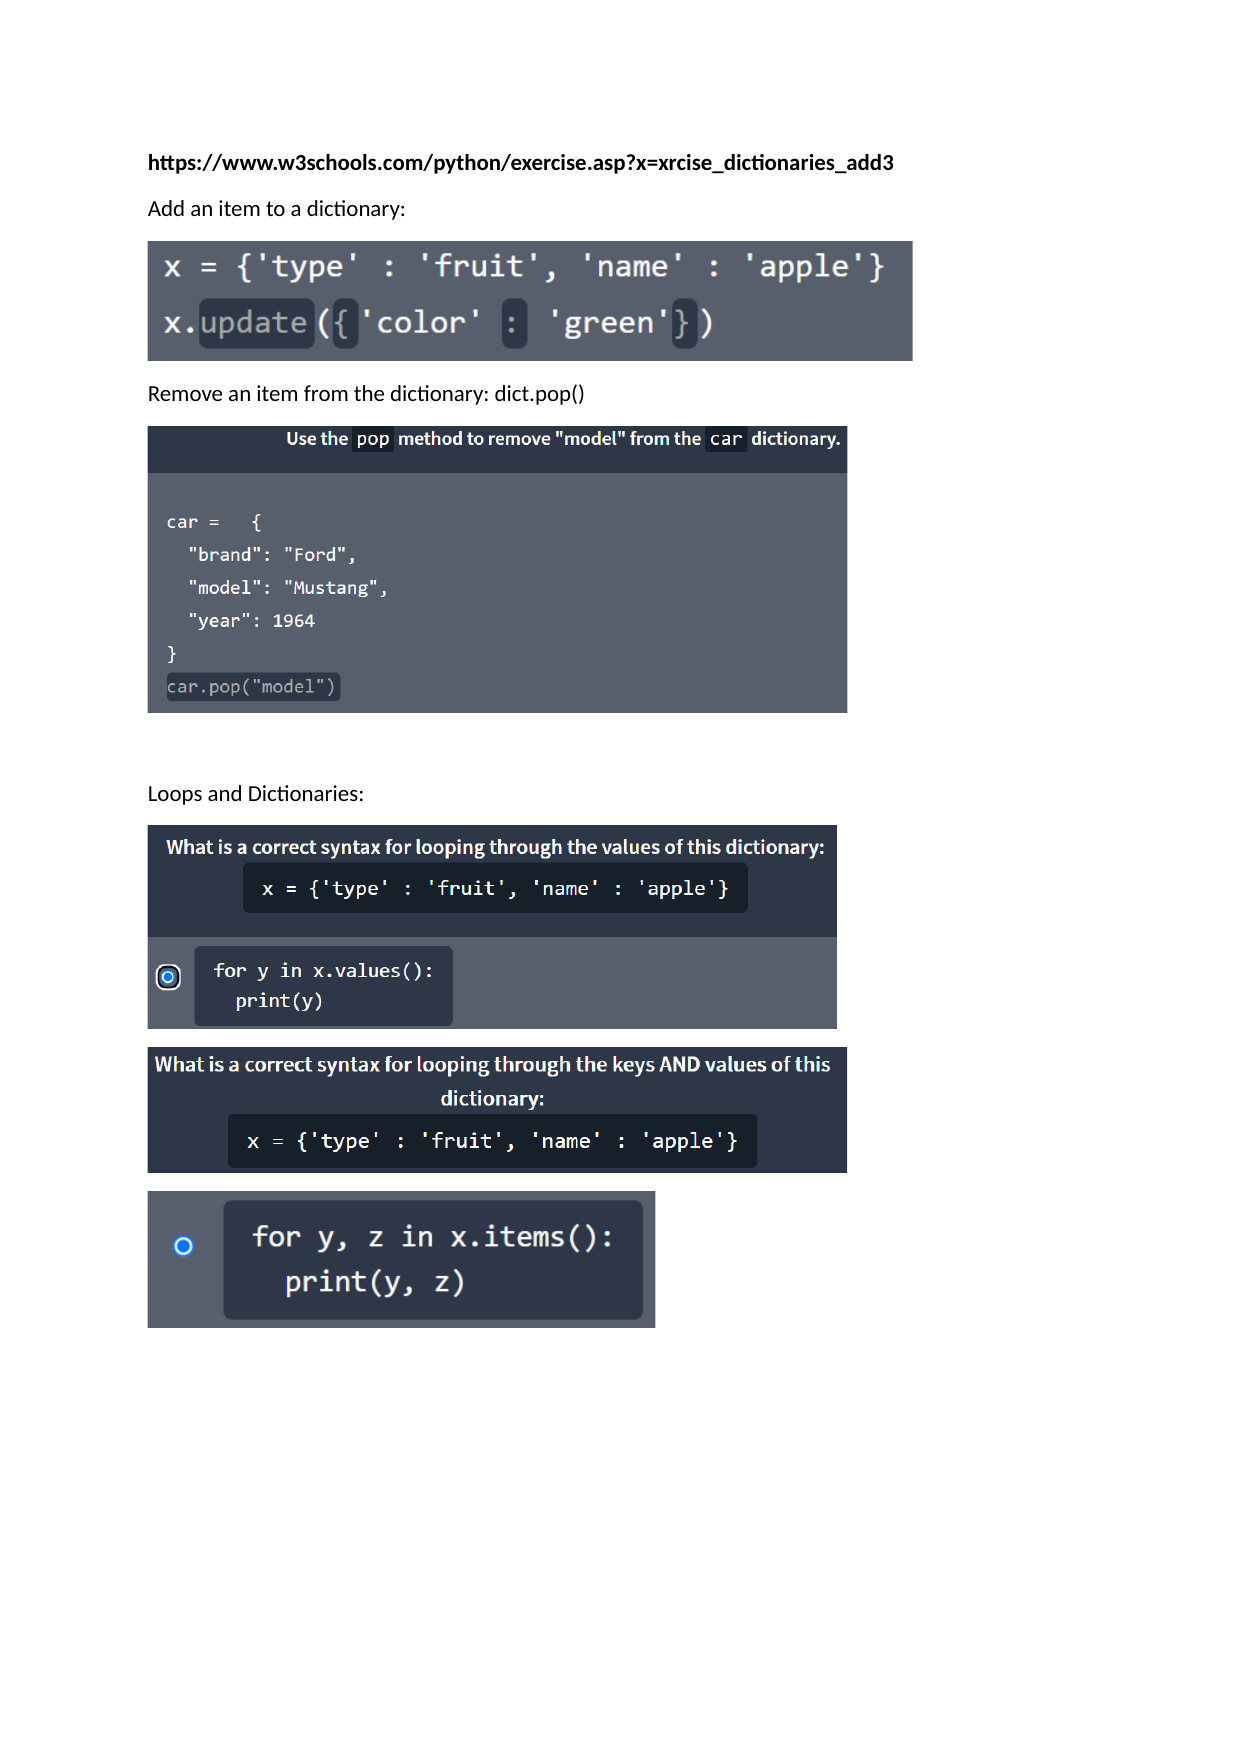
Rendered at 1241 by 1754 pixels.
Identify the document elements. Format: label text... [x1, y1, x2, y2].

picture [147, 825, 837, 1029]
picture [147, 1047, 848, 1173]
picture [147, 426, 848, 713]
picture [147, 1191, 656, 1328]
text Add an item to a dictionary: [148, 194, 1093, 222]
picture [147, 241, 913, 361]
text Loops and Dictionaries: [148, 779, 1093, 807]
text https://www.w3schools.com/python/exercise.asp?x=xrcise_dictionaries_add3 [148, 148, 1093, 176]
text Remove an item from the dictionary: dict.pop() [148, 379, 1093, 407]
